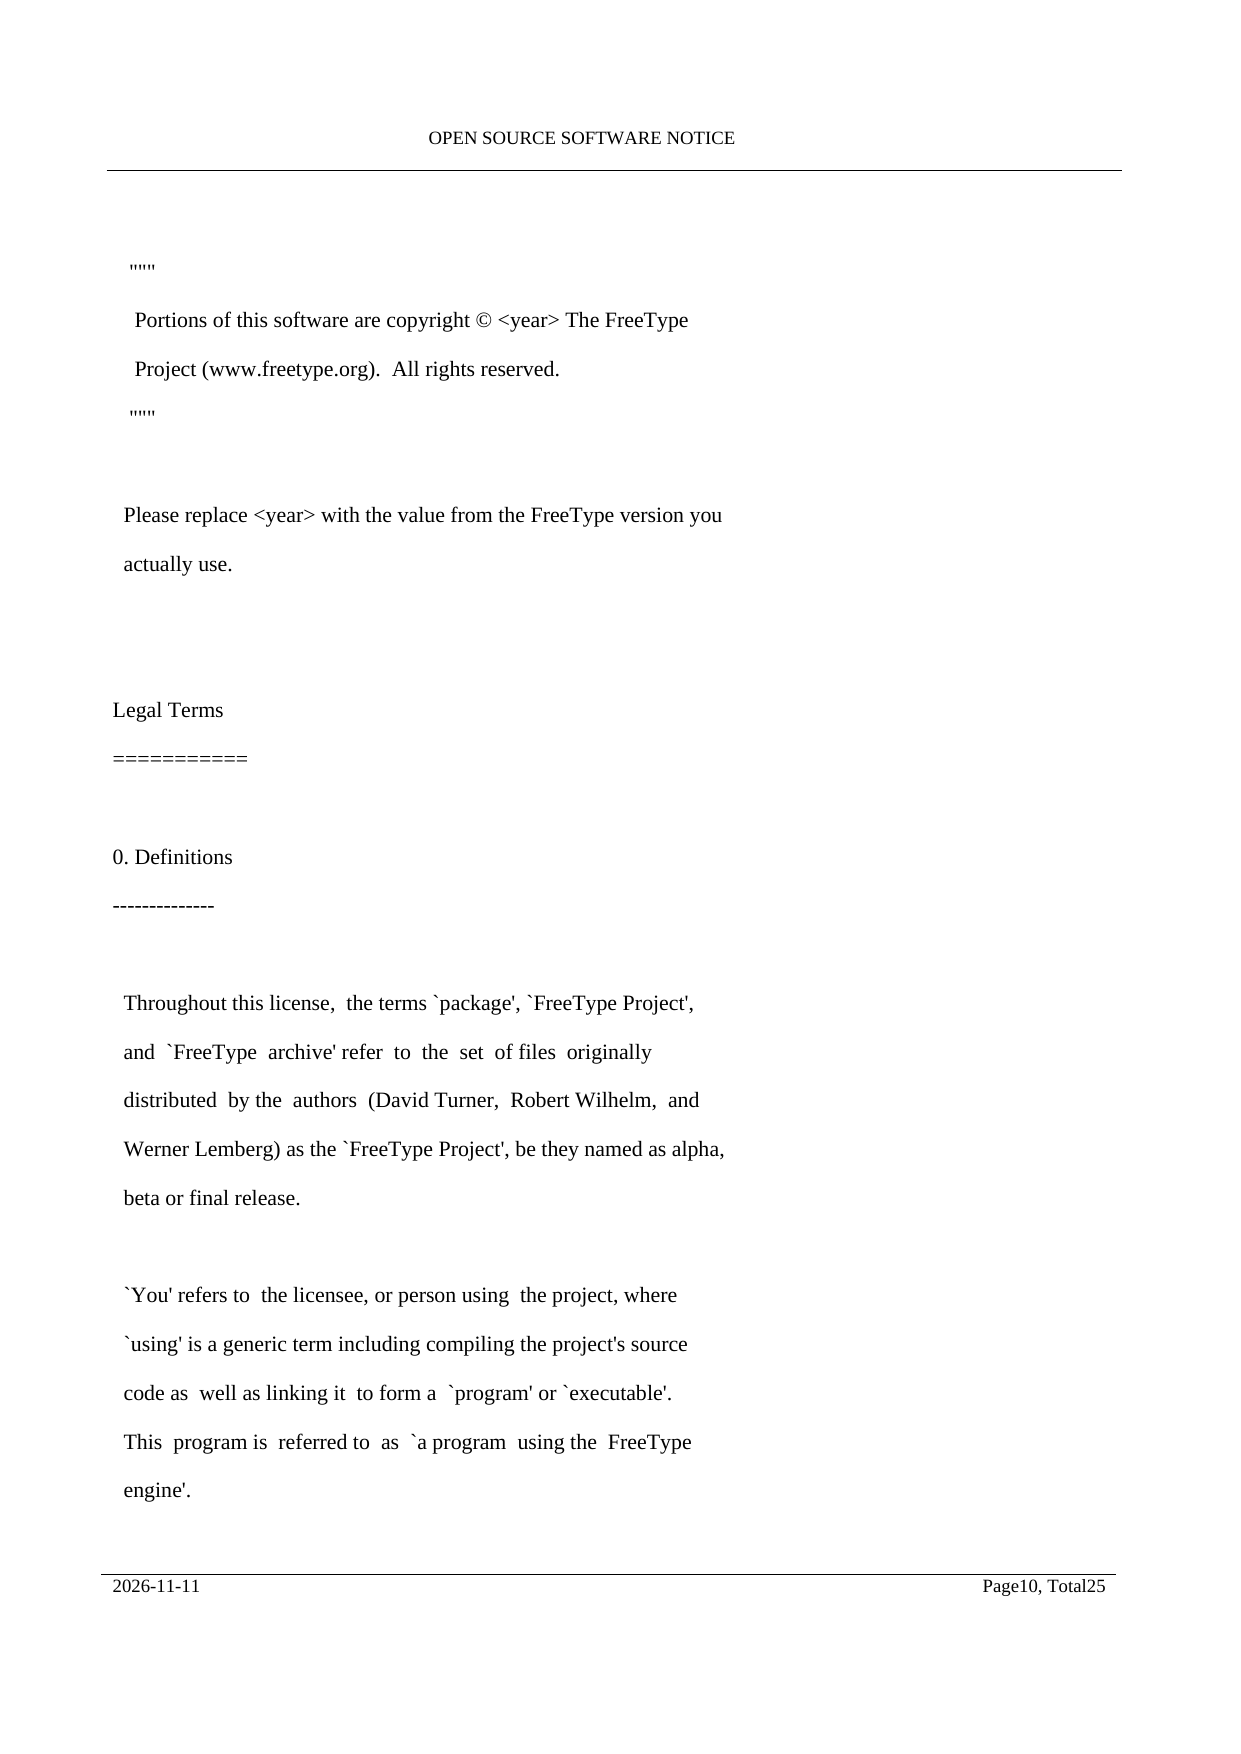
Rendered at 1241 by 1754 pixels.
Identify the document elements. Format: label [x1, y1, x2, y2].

text [112, 206, 1128, 1506]
